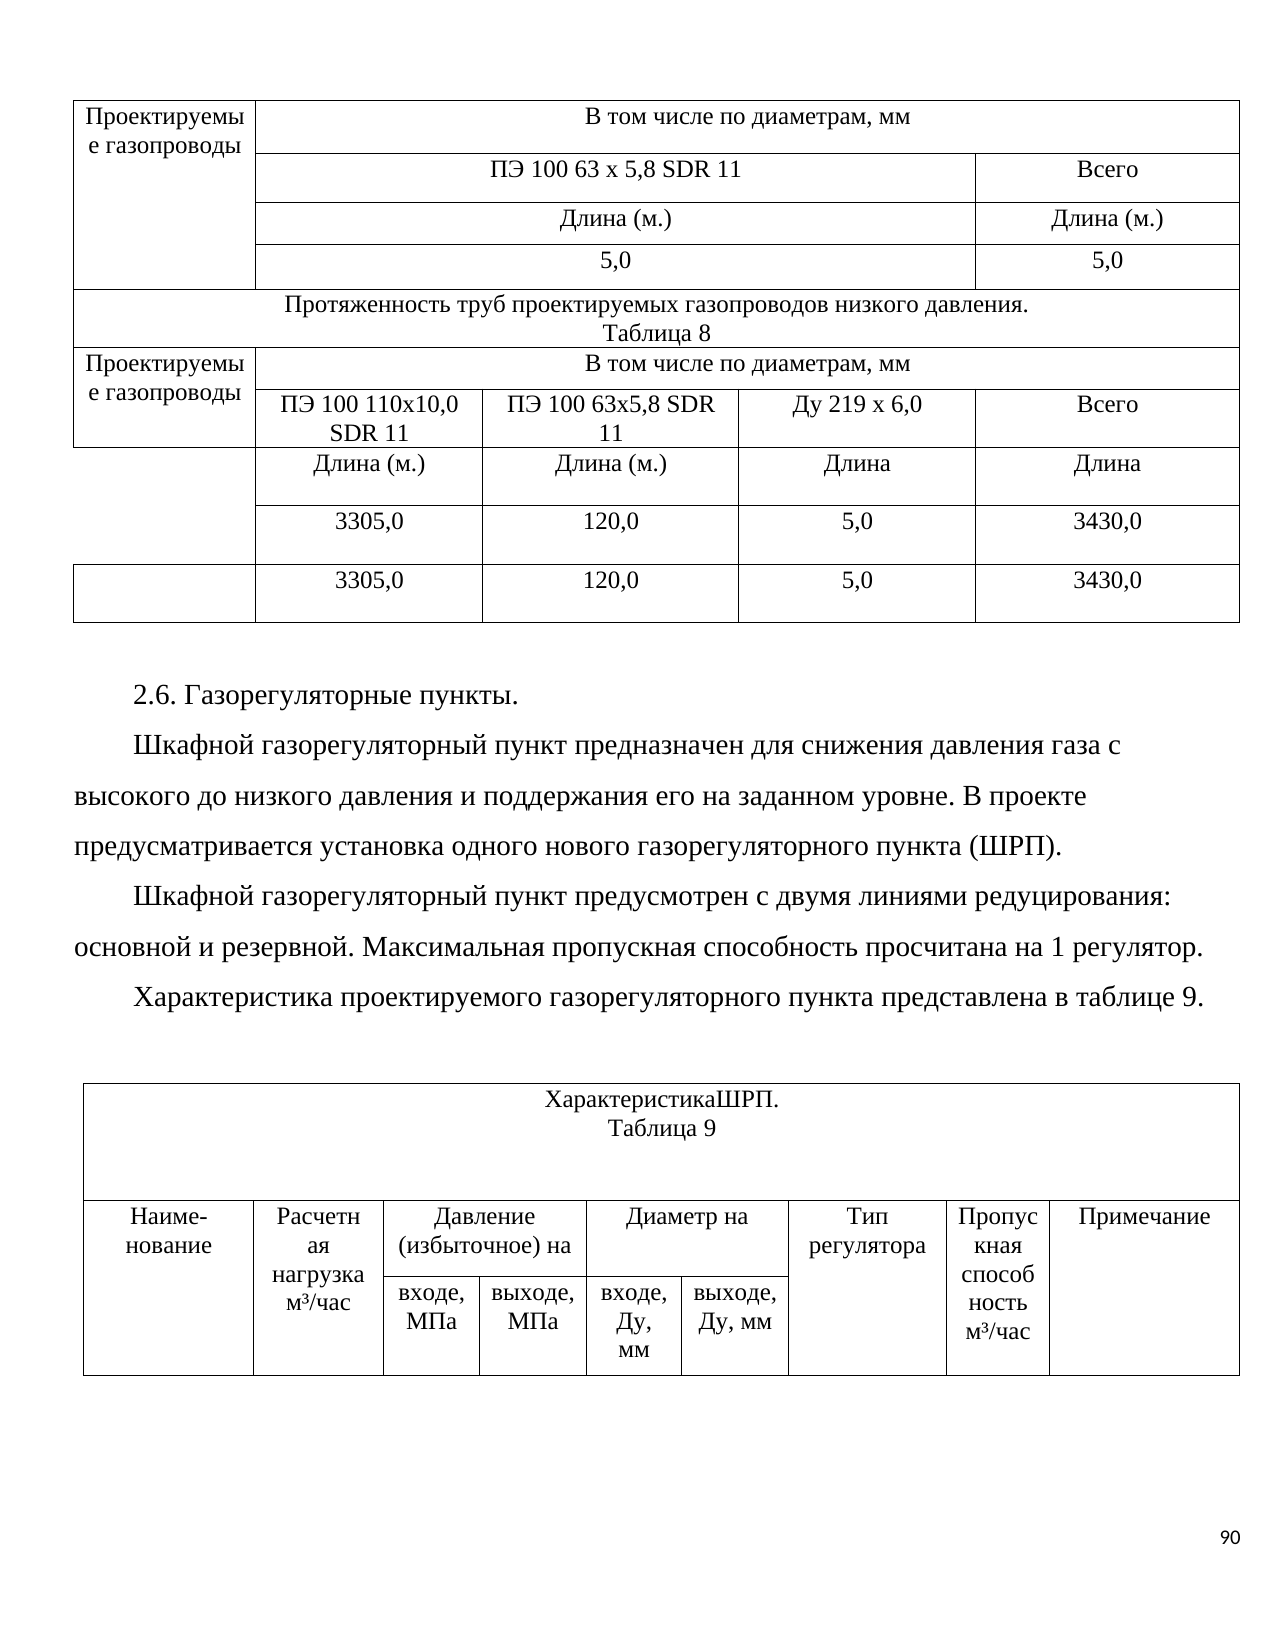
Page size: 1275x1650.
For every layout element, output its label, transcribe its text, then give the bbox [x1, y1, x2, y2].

table_cell Расчетн ая нагрузка м³/час [254, 1201, 383, 1375]
text Шкафной газорегуляторный пункт предназначен для снижения давления газа с высокого до низкого давления и поддержания его на заданном уровне. В проекте предусматривается установка одного нового газорегуляторного пункта (ШРП). [74, 727, 1240, 862]
table_cell 3305,0 [256, 506, 482, 564]
table_cell Ду 219 х 6,0 [739, 390, 975, 447]
table_cell Длина [976, 448, 1239, 505]
table_cell Диаметр на [587, 1201, 788, 1276]
table_cell выходе, МПа [480, 1277, 586, 1375]
table_cell Длина [739, 448, 975, 505]
table_cell входе, Ду, мм [587, 1277, 681, 1375]
table_cell Протяженность труб проектируемых газопроводов низкого давления. Таблица 8 [74, 290, 1239, 347]
table_cell 120,0 [483, 506, 738, 564]
table_header ХарактеристикаШРП. Таблица 9 [84, 1084, 1239, 1200]
table_cell Длина (м.) [256, 448, 482, 505]
table_cell Длина (м.) [976, 203, 1239, 244]
table_cell 5,0 [976, 245, 1239, 288]
table_cell ПЭ 100 110х10,0 SDR 11 [256, 390, 482, 447]
table_cell [74, 565, 255, 622]
table_cell входе, МПа [384, 1277, 479, 1375]
table_cell 3305,0 [256, 565, 482, 622]
table_cell ПЭ 100 63х5,8 SDR 11 [483, 390, 738, 447]
table_cell В том числе по диаметрам, мм [256, 348, 1239, 388]
table_cell Всего [976, 154, 1239, 202]
table_cell Пропус кная способ ность м³/час [947, 1201, 1049, 1375]
table_cell Длина (м.) [483, 448, 738, 505]
table_cell Наиме- нование [84, 1201, 253, 1375]
table_cell выходе, Ду, мм [682, 1277, 788, 1375]
table_cell 5,0 [739, 565, 975, 622]
table_cell Примечание [1050, 1201, 1239, 1375]
table_cell Длина (м.) [256, 203, 975, 244]
table_cell 3430,0 [976, 506, 1239, 564]
table_cell Всего [976, 390, 1239, 447]
table_cell Проектируемы е газопроводы [74, 348, 255, 447]
text Характеристика проектируемого газорегуляторного пункта представлена в таблице 9. [74, 979, 1240, 1013]
table_cell Тип регулятора [789, 1201, 946, 1375]
text Шкафной газорегуляторный пункт предусмотрен с двумя линиями редуцирования: [74, 878, 1240, 912]
table_cell Давление (избыточное) на [384, 1201, 586, 1276]
table_cell ПЭ 100 63 х 5,8 SDR 11 [256, 154, 975, 202]
table_cell 3430,0 [976, 565, 1239, 622]
table_cell Проектируемы е газопроводы [74, 101, 255, 288]
text 2.6. Газорегуляторные пункты. [74, 677, 1240, 711]
text основной и резервной. Максимальная пропускная способность просчитана на 1 регулятор. [74, 929, 1240, 962]
table_cell В том числе по диаметрам, мм [256, 101, 1239, 153]
table_cell 5,0 [256, 245, 975, 288]
table_cell 5,0 [739, 506, 975, 564]
table_cell 120,0 [483, 565, 738, 622]
